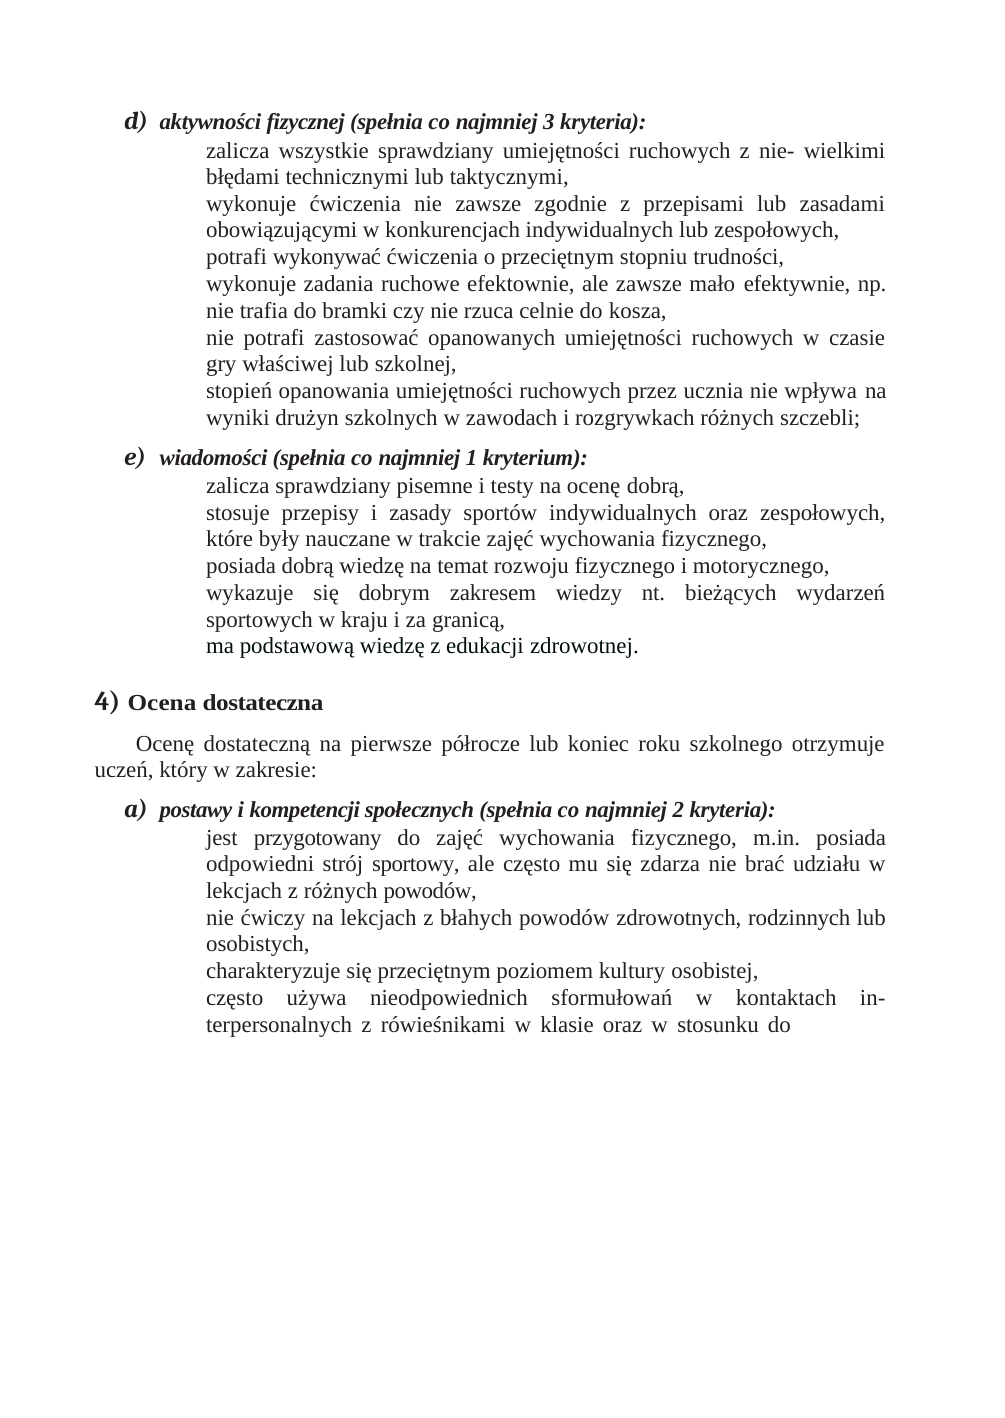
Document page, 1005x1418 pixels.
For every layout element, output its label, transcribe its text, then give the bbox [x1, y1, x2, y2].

subtitle Ocena dostateczna [94, 686, 921, 717]
list wykonuje ćwiczenia nie zawsze zgodnie z przepisami lub zasadami obowiązującymi w konkurencjach indywidualnych lub zespołowych, [168, 190, 886, 243]
list nie ćwiczy na lekcjach z błahych powodów zdrowotnych, rodzinnych lub osobistych, [168, 904, 886, 957]
text Ocenę dostateczną na pierwsze półrocze lub koniec roku szkolnego otrzymuje uczeń, który w zakresie: [94, 729, 886, 782]
list charakteryzuje się przeciętnym poziomem kultury osobistej, [168, 957, 921, 983]
list wykazuje się dobrym zakresem wiedzy nt. bieżących wydarzeń sportowych w kraju i za granicą, [168, 579, 886, 632]
list często używa nieodpowiednich sformułowań w kontaktach in- terpersonalnych z rówieśnikami w klasie oraz w stosunku do [168, 984, 886, 1037]
subtitle postawy i kompetencji społecznych (spełnia co najmniej 2 kryteria): [124, 795, 886, 823]
list stosuje przepisy i zasady sportów indywidualnych oraz zespołowych, które były nauczane w trakcie zajęć wychowania fizycznego, [168, 499, 886, 552]
list ma podstawową wiedzę z edukacji zdrowotnej. [168, 632, 921, 659]
list posiada dobrą wiedzę na temat rozwoju fizycznego i motorycznego, [168, 552, 886, 579]
list potrafi wykonywać ćwiczenia o przeciętnym stopniu trudności, [168, 243, 921, 270]
list stopień opanowania umiejętności ruchowych przez ucznia nie wpływa na wyniki drużyn szkolnych w zawodach i rozgrywkach różnych szczebli; [168, 377, 886, 430]
list wykonuje zadania ruchowe efektownie, ale zawsze mało efektywnie, np. nie trafia do bramki czy nie rzuca celnie do kosza, [168, 271, 886, 323]
list jest przygotowany do zajęć wychowania fizycznego, m.in. posiada odpowiedni strój sportowy, ale często mu się zdarza nie brać udziału w lekcjach z różnych powodów, [168, 824, 886, 903]
list zalicza sprawdziany pisemne i testy na ocenę dobrą, [168, 472, 921, 498]
list zalicza wszystkie sprawdziany umiejętności ruchowych z nie- wielkimi błędami technicznymi lub taktycznymi, [168, 137, 886, 189]
subtitle wiadomości (spełnia co najmniej 1 kryterium): [124, 442, 921, 471]
subtitle aktywności fizycznej (spełnia co najmniej 3 kryteria): [124, 107, 921, 136]
list nie potrafi zastosować opanowanych umiejętności ruchowych w czasie gry właściwej lub szkolnej, [168, 324, 886, 377]
